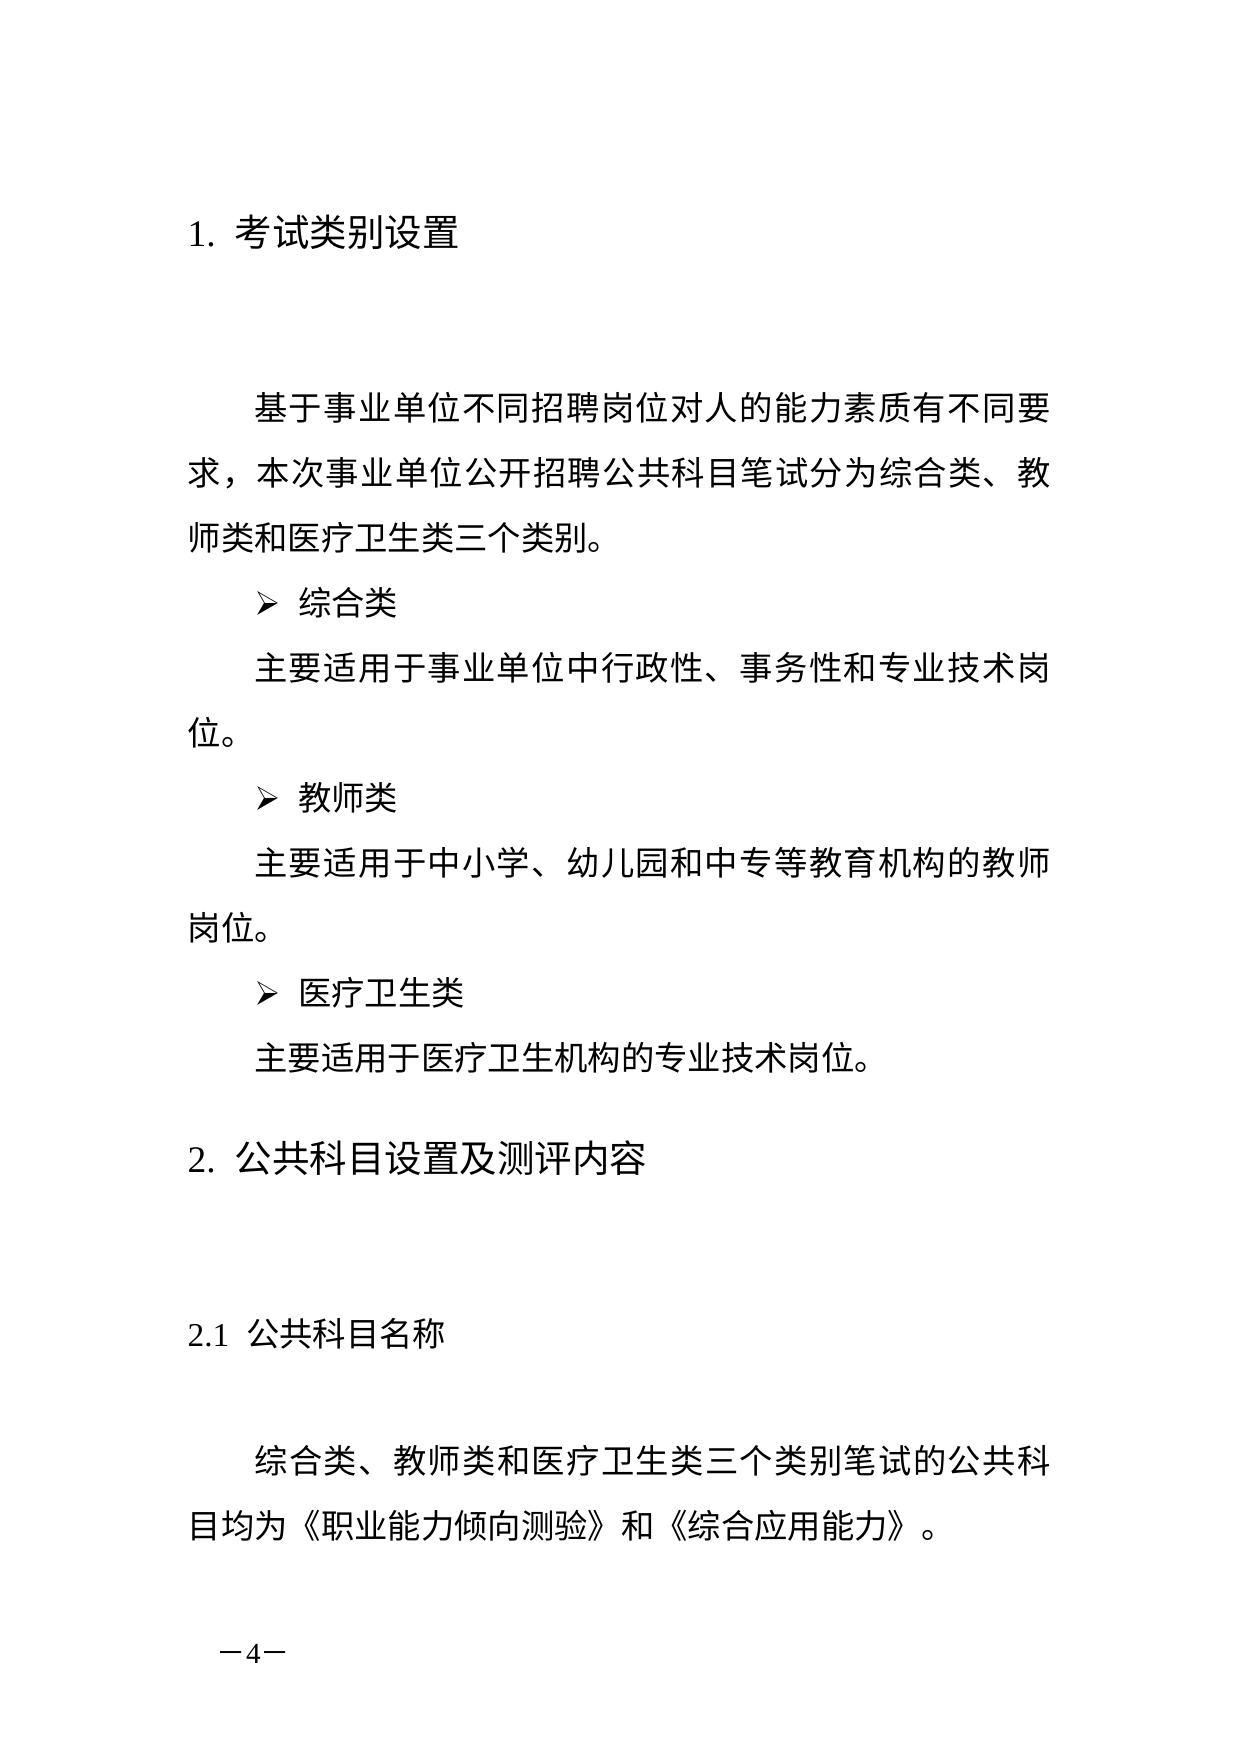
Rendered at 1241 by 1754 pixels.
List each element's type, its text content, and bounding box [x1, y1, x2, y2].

text 综合类、教师类和医疗卫生类三个类别笔试的公共科目均为《职业能力倾向测验》和《综合应用能力》。 [187, 1427, 1053, 1557]
subtitle 1. 考试类别设置 [187, 197, 1053, 262]
list 医疗卫生类 [254, 958, 1053, 1023]
list 综合类 [254, 568, 1053, 633]
subtitle 2. 公共科目设置及测评内容 [187, 1124, 1053, 1189]
text 主要适用于中小学、幼儿园和中专等教育机构的教师岗位。 [187, 828, 1053, 958]
list 教师类 [254, 763, 1053, 828]
text 主要适用于医疗卫生机构的专业技术岗位。 [187, 1023, 1053, 1088]
text 主要适用于事业单位中行政性、事务性和专业技术岗位。 [187, 633, 1053, 763]
subtitle 2.1 公共科目名称 [187, 1299, 1053, 1364]
text 基于事业单位不同招聘岗位对人的能力素质有不同要求，本次事业单位公开招聘公共科目笔试分为综合类、教师类和医疗卫生类三个类别。 [187, 373, 1053, 568]
